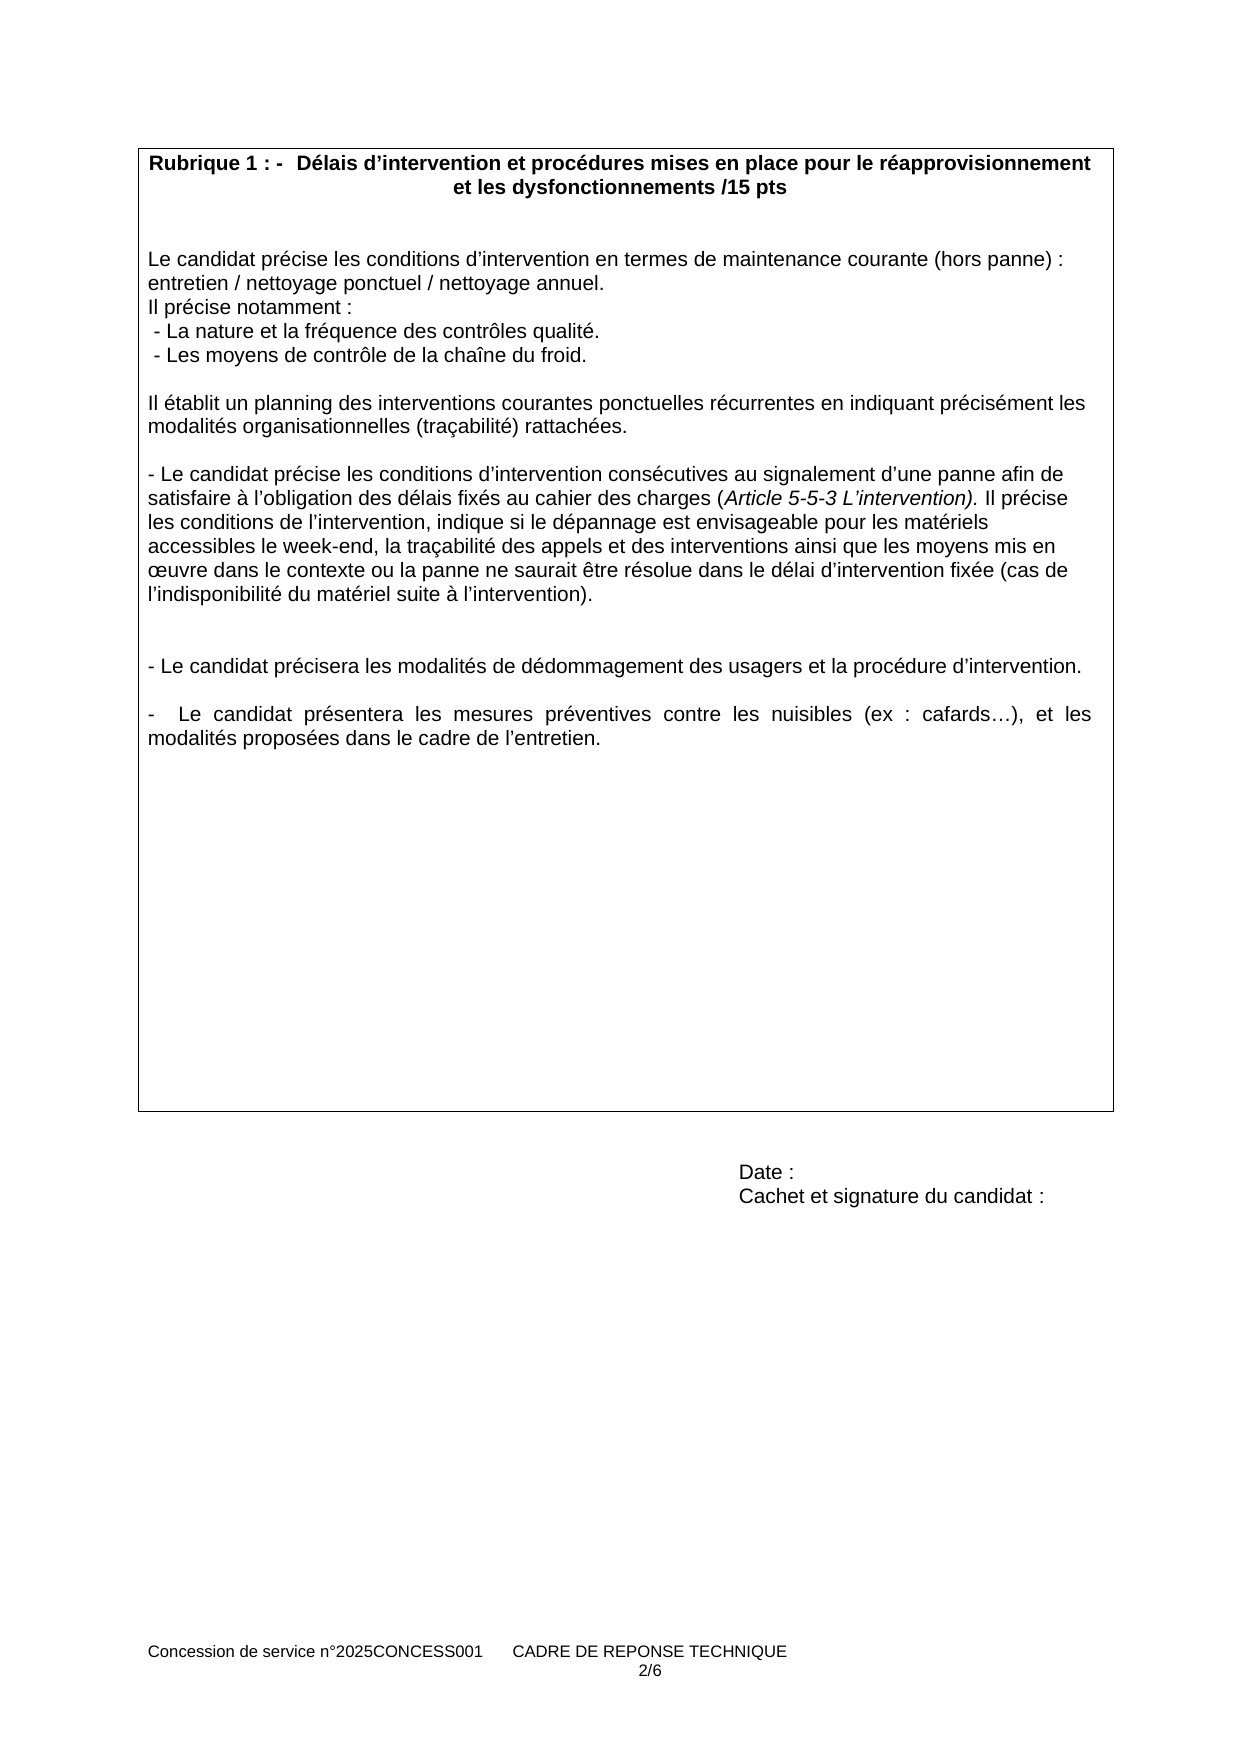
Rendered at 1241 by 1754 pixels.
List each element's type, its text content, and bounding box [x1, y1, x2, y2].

text Rubrique 1 : - Délais d’intervention et procédures mises en place pour le réapprovisionnement et les dysfonctionnements /15 pts [139, 149, 1113, 199]
text Date : [738, 1160, 1092, 1184]
text - Le candidat précise les conditions d’intervention consécutives au signalement d’une panne afin de satisfaire à l’obligation des délais fixés au cahier des charges (Article 5-5-3 L’intervention). Il précise les conditions de l’intervention, indique si le dépannage est envisageable pour les matériels accessibles le week-end, la traçabilité des appels et des interventions ainsi que les moyens mis en œuvre dans le contexte ou la panne ne saurait être résolue dans le délai d’intervention fixée (cas de l’indisponibilité du matériel suite à l’intervention). [148, 462, 1092, 606]
text - Le candidat présentera les mesures préventives contre les nuisibles (ex : cafards…), et les modalités proposées dans le cadre de l’entretien. [148, 702, 1092, 750]
text Il établit un planning des interventions courantes ponctuelles récurrentes en indiquant précisément les modalités organisationnelles (traçabilité) rattachées. [148, 390, 1092, 438]
text - La nature et la fréquence des contrôles qualité. [148, 318, 1092, 342]
text - Les moyens de contrôle de la chaîne du froid. [148, 342, 1092, 366]
text Cachet et signature du candidat : [738, 1184, 1092, 1208]
text Il précise notamment : [148, 294, 1092, 318]
text - Le candidat précisera les modalités de dédommagement des usagers et la procédure d’intervention. [148, 654, 1092, 678]
text Le candidat précise les conditions d’intervention en termes de maintenance courante (hors panne) : entretien / nettoyage ponctuel / nettoyage annuel. [148, 247, 1092, 294]
